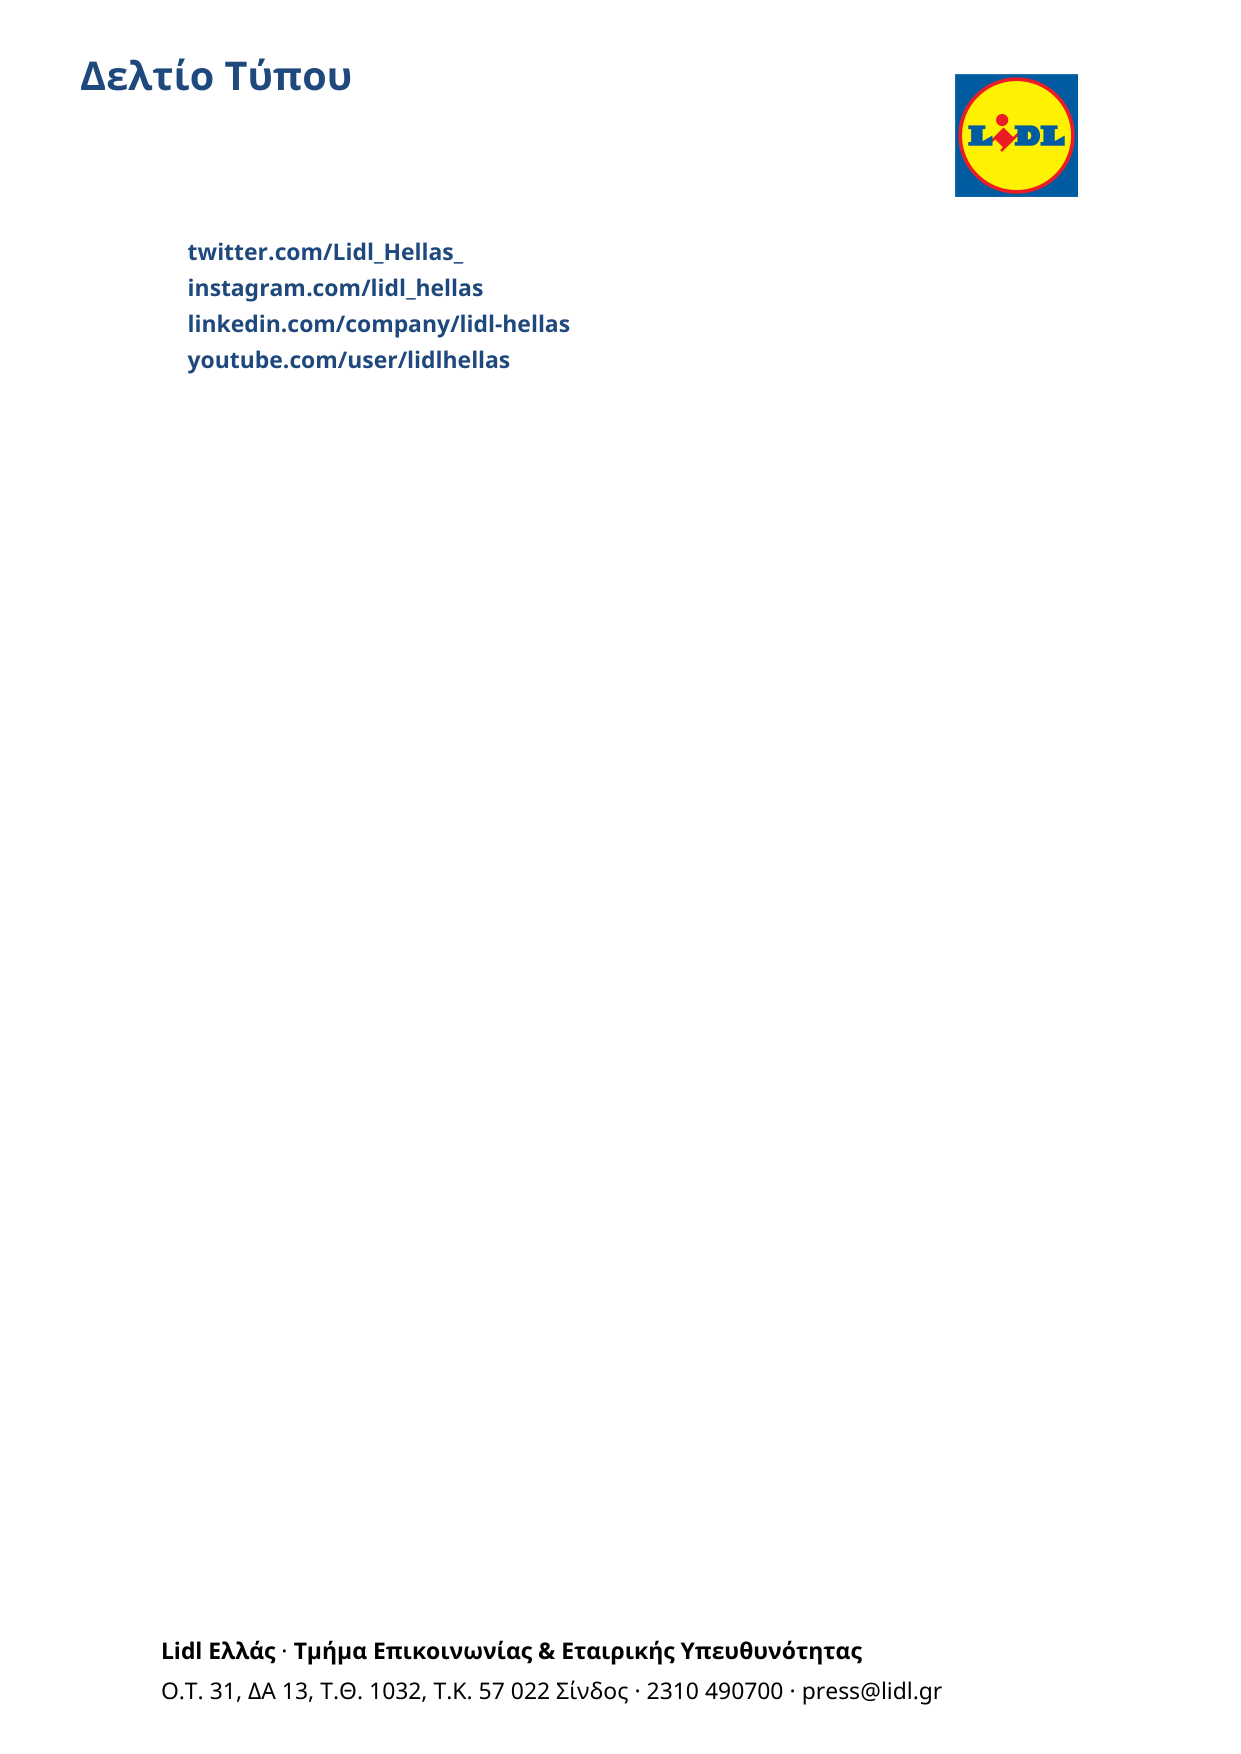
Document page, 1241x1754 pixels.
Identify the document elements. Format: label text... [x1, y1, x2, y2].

text instagram.com/lidl_hellas [187, 272, 1078, 303]
picture [954, 73, 1078, 198]
text youtube.com/user/lidlhellas [187, 344, 1078, 375]
text linkedin.com/company/lidl-hellas [187, 308, 1078, 339]
text twitter.com/Lidl_Hellas_ [187, 236, 1078, 268]
